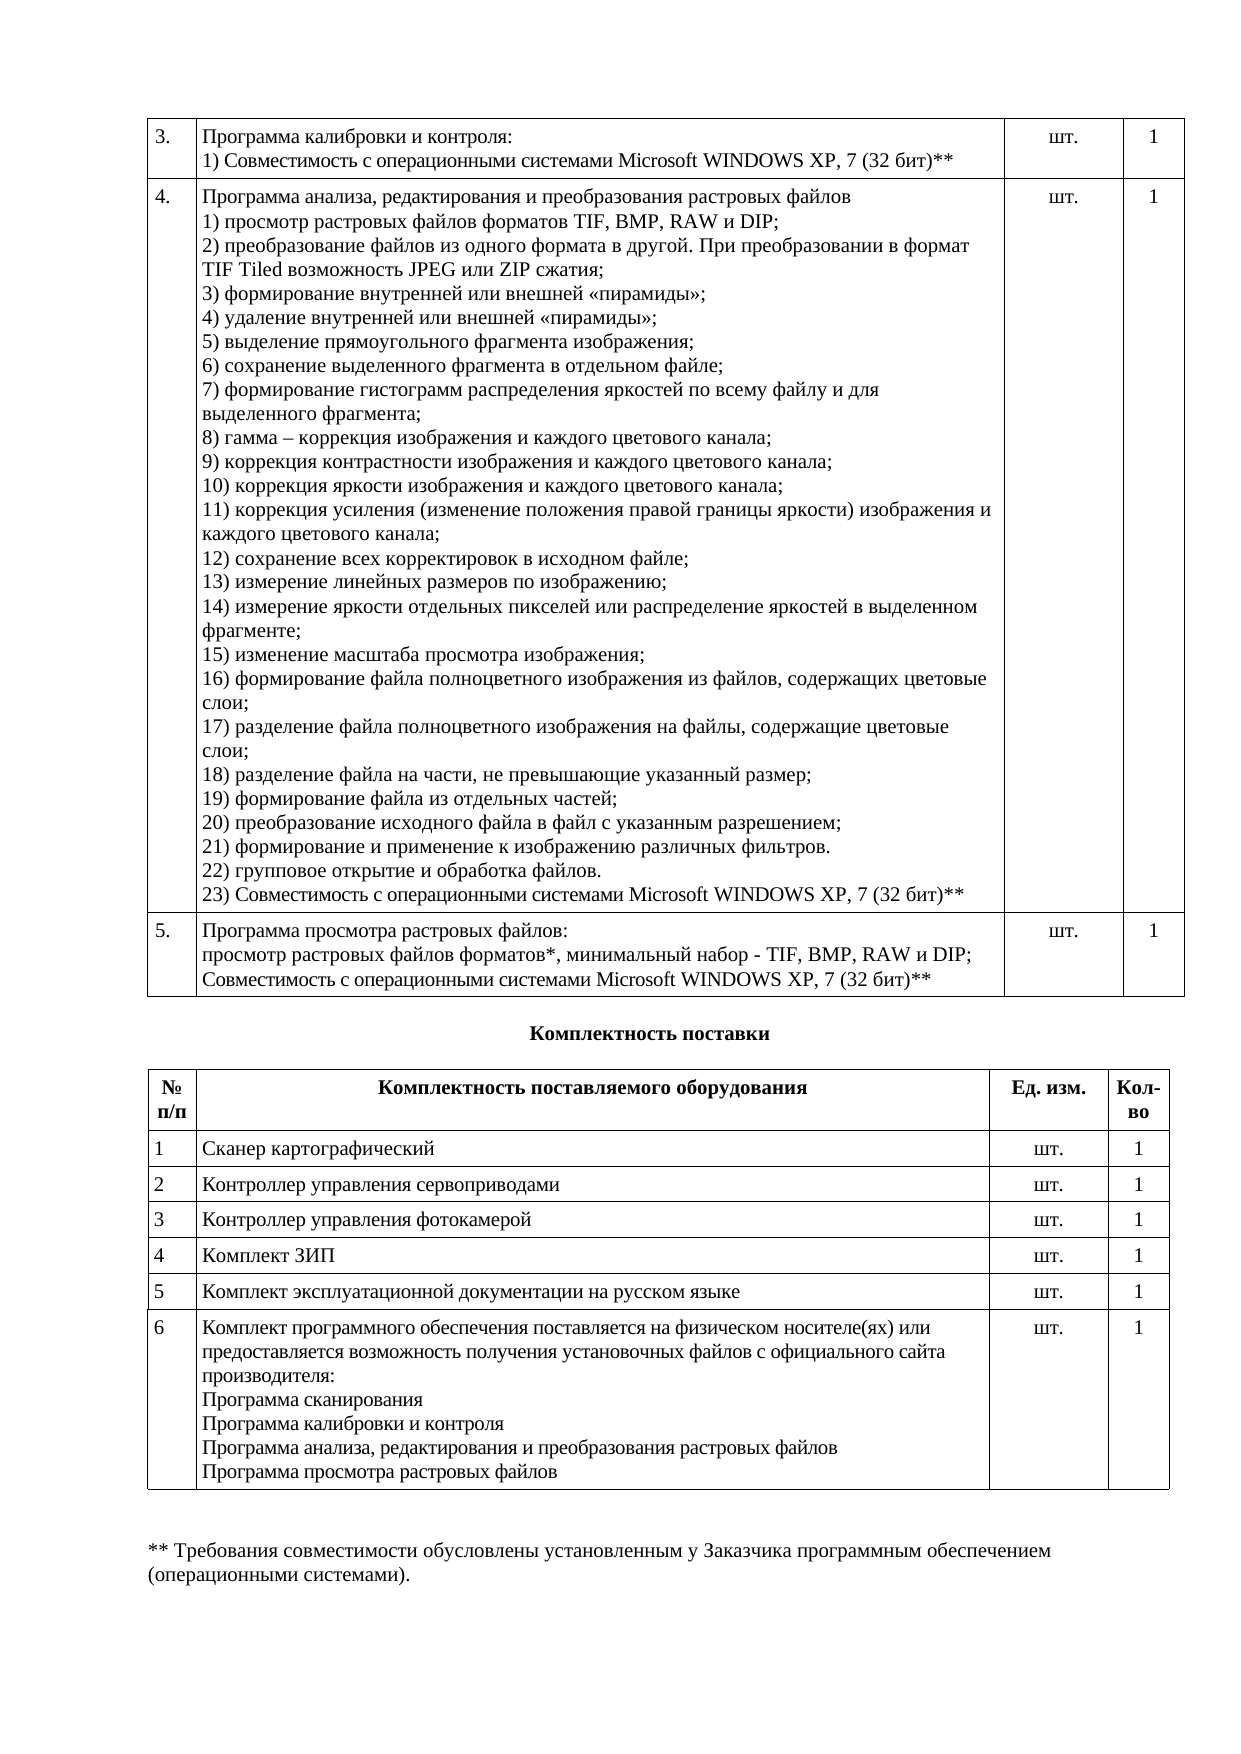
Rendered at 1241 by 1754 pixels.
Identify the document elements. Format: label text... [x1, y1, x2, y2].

table_cell Программа калибровки и контроля: 1) Совместимость с операционными системами Microsoft WINDOWS XP, 7 (32 бит)** [197, 119, 1004, 178]
table_cell шт. [990, 1310, 1108, 1489]
table_cell 3 [148, 179, 196, 912]
table_header Комплектность поставляемого оборудования [197, 1070, 989, 1130]
table_cell 1 [1109, 1238, 1169, 1273]
table_cell шт. [990, 1131, 1108, 1166]
table_header Ед. изм. [990, 1070, 1108, 1130]
table_cell 1 [1124, 913, 1184, 996]
table_cell шт. [990, 1167, 1108, 1201]
table_header Кол-во [1109, 1070, 1169, 1130]
table_cell 1 [1124, 179, 1184, 912]
table_cell Комплект ЗИП [197, 1238, 989, 1273]
table_cell 2 [149, 1167, 196, 1201]
table_cell Комплект эксплуатационной документации на русском языке [197, 1274, 989, 1308]
table_cell 6 [148, 1310, 196, 1489]
table_cell Программа анализа, редактирования и преобразования растровых файлов 1) просмотр растровых файлов форматов TIF, BMP, RAW и DIP; 2) преобразование файлов из одного формата в другой. При преобразовании в формат TIF Tiled возможность JPEG или ZIP сжатия; 3) формирование внутренней или внешней «пирамиды»; 4) удаление внутренней или внешней «пирамиды»; 5) выделение прямоугольного фрагмента изображения; 6) сохранение выделенного фрагмента в отдельном файле; 7) формирование гистограмм распределения яркостей по всему файлу и для выделенного фрагмента; 8) гамма – коррекция изображения и каждого цветового канала; 9) коррекция контрастности изображения и каждого цветового канала; 10) коррекция яркости изображения и каждого цветового канала; 11) коррекция усиления (изменение положения правой границы яркости) изображения и каждого цветового канала; 12) сохранение всех корректировок в исходном файле; 13) измерение линейных размеров по изображению; 14) измерение яркости отдельных пикселей или распределение яркостей в выделенном фрагменте; 15) изменение масштаба просмотра изображения; 16) формирование файла полноцветного изображения из файлов, содержащих цветовые слои; 17) разделение файла полноцветного изображения на файлы, содержащие цветовые слои; 18) разделение файла на части, не превышающие указанный размер; 19) формирование файла из отдельных частей; 20) преобразование исходного файла в файл с указанным разрешением; 21) формирование и применение к изображению различных фильтров. 22) групповое открытие и обработка файлов. 23) Совместимость с операционными системами Microsoft WINDOWS XP, 7 (32 бит)** [197, 179, 1004, 912]
text ** Требования совместимости обусловлены установленным у Заказчика программным обеспечением (операционными системами). [148, 1538, 1152, 1586]
table_cell 4 [149, 1238, 196, 1273]
table_cell шт. [990, 1274, 1108, 1308]
table_cell Сканер картографический [197, 1131, 989, 1166]
table_cell Программа просмотра растровых файлов: просмотр растровых файлов форматов*, минимальный набор - TIF, BMP, RAW и DIP; Совместимость с операционными системами Microsoft WINDOWS XP, 7 (32 бит)** [197, 913, 1004, 996]
table_cell 1 [1109, 1310, 1169, 1489]
table_cell 1 [1109, 1131, 1169, 1166]
text Комплектность поставки [148, 1021, 1152, 1045]
table_cell 4 [148, 913, 196, 996]
table_cell 2 [148, 119, 196, 178]
table_cell Контроллер управления сервоприводами [197, 1167, 989, 1201]
table_cell 3 [149, 1202, 196, 1237]
table_cell Комплект программного обеспечения поставляется на физическом носителе(ях) или предоставляется возможность получения установочных файлов с официального сайта производителя: Программа сканирования Программа калибровки и контроля Программа анализа, редактирования и преобразования растровых файлов Программа просмотра растровых файлов [197, 1310, 989, 1489]
table_cell шт. [990, 1202, 1108, 1237]
table_cell Контроллер управления фотокамерой [197, 1202, 989, 1237]
table_cell 1 [149, 1131, 196, 1166]
table_cell 1 [1124, 119, 1184, 178]
table_cell 1 [1109, 1202, 1169, 1237]
table_cell 1 [1109, 1167, 1169, 1201]
table_cell шт. [1005, 179, 1123, 912]
table_cell 5 [149, 1274, 196, 1308]
table_header № п/п [149, 1070, 196, 1130]
table_cell 1 [1109, 1274, 1169, 1308]
table_cell шт. [1005, 913, 1123, 996]
table_cell шт. [1005, 119, 1123, 178]
table_cell шт. [990, 1238, 1108, 1273]
